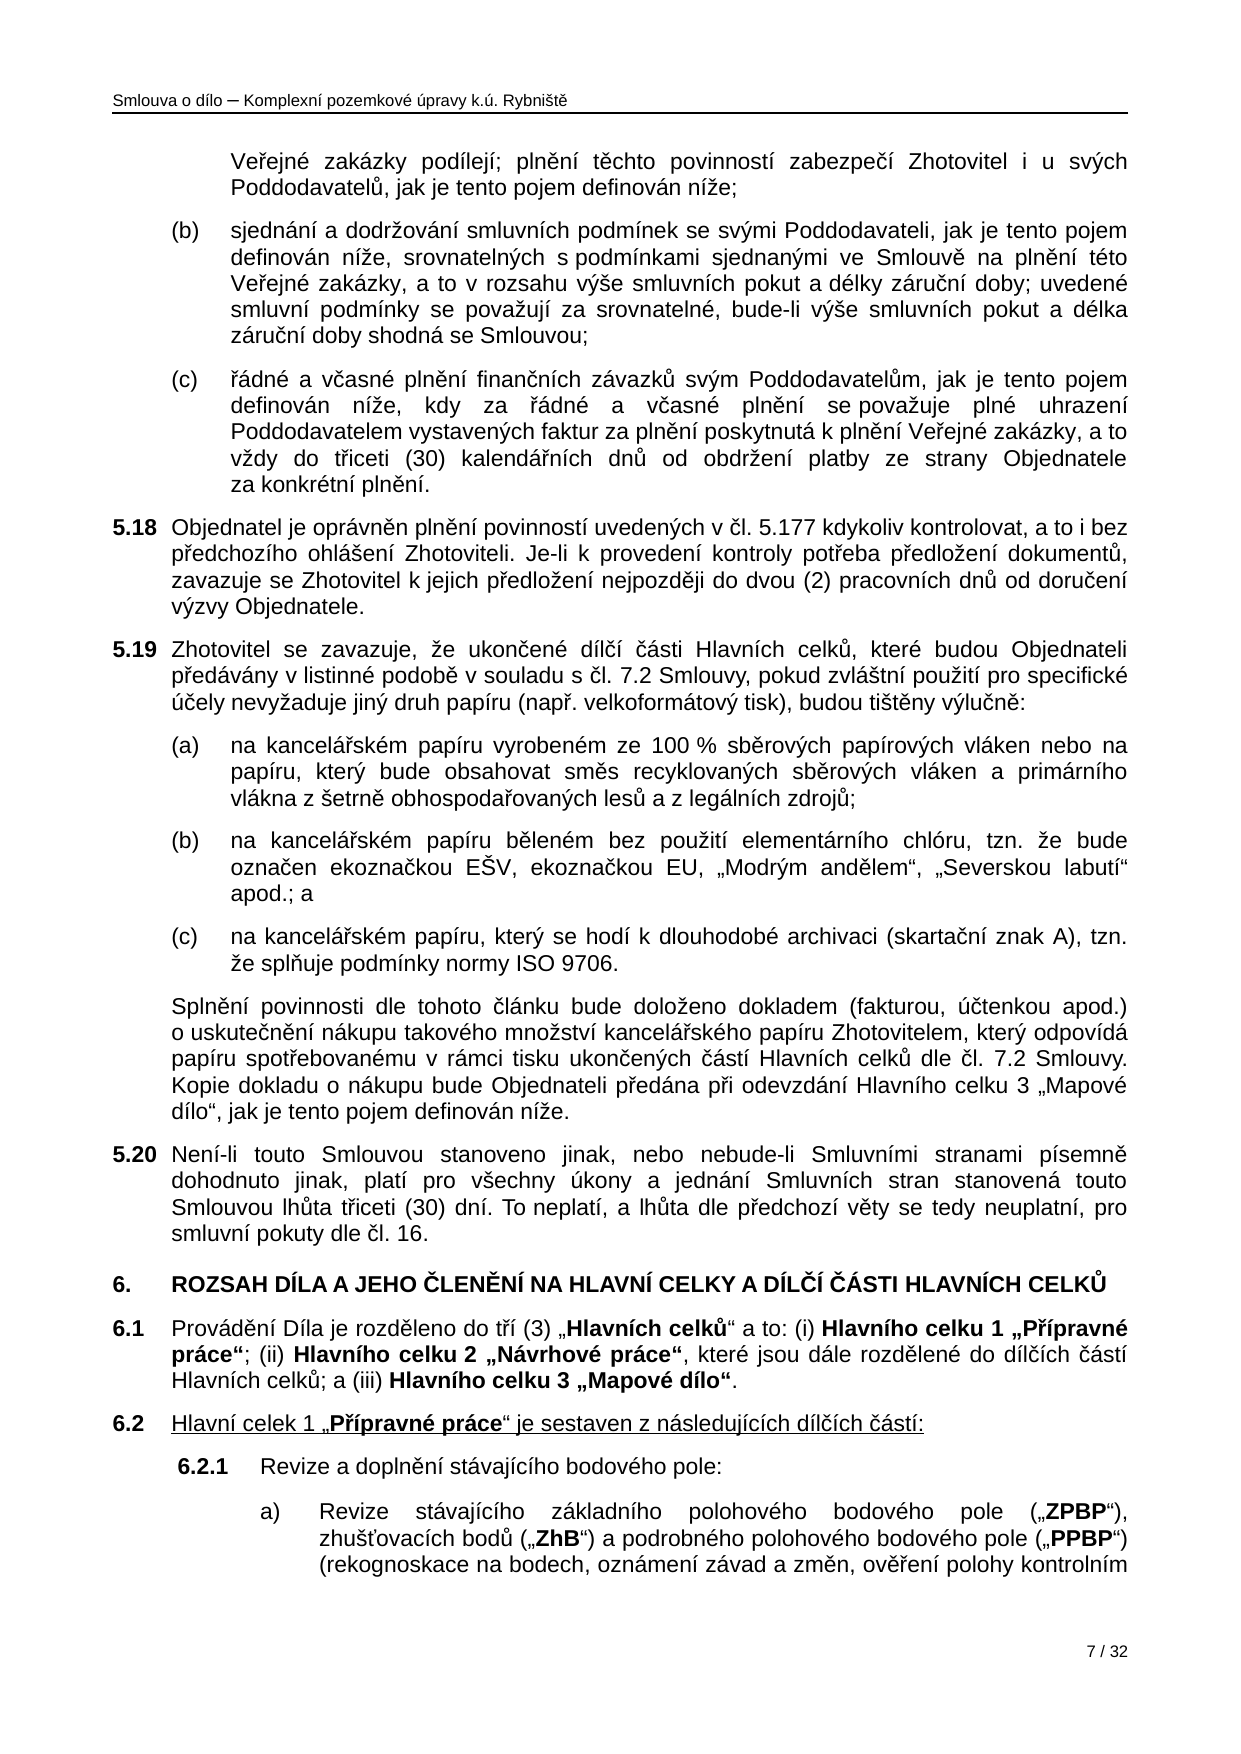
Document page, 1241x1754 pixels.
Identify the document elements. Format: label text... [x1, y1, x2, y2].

list Splnění povinnosti dle tohoto článku bude doloženo dokladem (fakturou, účtenkou apod.) o uskutečnění nákupu takového množství kancelářského papíru Zhotovitelem, který odpovídá papíru spotřebovanému v rámci tisku ukončených částí Hlavních celků dle čl. 7.2 Smlouvy. Kopie dokladu o nákupu bude Objednateli předána při odevzdání Hlavního celku 3 „Mapové dílo“, jak je tento pojem definován níže. [171, 993, 1128, 1124]
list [260, 1498, 1128, 1577]
list sjednání a dodržování smluvních podmínek se svými Poddodavateli, jak je tento pojem definován níže, srovnatelných s podmínkami sjednanými ve Smlouvě na plnění této Veřejné zakázky, a to v rozsahu výše smluvních pokut a délky záruční doby; uvedené smluvní podmínky se považují za srovnatelné, bude-li výše smluvních pokut a délka záruční doby shodná se Smlouvou; [171, 217, 1128, 349]
text Revize a doplnění stávajícího bodového pole: [177, 1453, 1128, 1479]
list na kancelářském papíru vyrobeném ze 100 % sběrových papírových vláken nebo na papíru, který bude obsahovat směs recyklovaných sběrových vláken a primárního vlákna z šetrně obhospodařovaných lesů a z legálních zdrojů; [171, 732, 1128, 811]
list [171, 148, 1128, 200]
text Provádění Díla je rozděleno do tří (3) „Hlavních celků“ a to: (i) Hlavního celku 1 „Přípravné práce“; (ii) Hlavního celku 2 „Návrhové práce“, které jsou dále rozdělené do dílčích částí Hlavních celků; a (iii) Hlavního celku 3 „Mapové dílo“. [112, 1314, 1128, 1393]
text Hlavní celek 1 „Přípravné práce“ je sestaven z následujících dílčích částí: [112, 1410, 1128, 1437]
text Rozsah díla a jeho členění na hlavní celky a dílčí části Hlavních celků [112, 1271, 1128, 1298]
list na kancelářském papíru běleném bez použití elementárního chlóru, tzn. že bude označen ekoznačkou EŠV, ekoznačkou EU, „Modrým andělem“, „Severskou labutí“ apod.; a [171, 827, 1128, 907]
text Zhotovitel se zavazuje, že ukončené dílčí části Hlavních celků, které budou Objednateli předávány v listinné podobě v souladu s čl. 7.2 Smlouvy, pokud zvláštní použití pro specifické účely nevyžaduje jiný druh papíru (např. velkoformátový tisk), budou tištěny výlučně: [112, 636, 1128, 715]
list řádné a včasné plnění finančních závazků svým Poddodavatelům, jak je tento pojem definován níže, kdy za řádné a včasné plnění se považuje plné uhrazení Poddodavatelem vystavených faktur za plnění poskytnutá k plnění Veřejné zakázky, a to vždy do třiceti (30) kalendářních dnů od obdržení platby ze strany Objednatele za konkrétní plnění. [171, 366, 1128, 497]
text Není-li touto Smlouvou stanoveno jinak, nebo nebude-li Smluvními stranami písemně dohodnuto jinak, platí pro všechny úkony a jednání Smluvních stran stanovená touto Smlouvou lhůta třiceti (30) dní. To neplatí, a lhůta dle předchozí věty se tedy neuplatní, pro smluvní pokuty dle čl. 16. [112, 1141, 1128, 1246]
text Objednatel je oprávněn plnění povinností uvedených v čl. 5.17 kdykoliv kontrolovat, a to i bez předchozího ohlášení Zhotoviteli. Je-li k provedení kontroly potřeba předložení dokumentů, zavazuje se Zhotovitel k jejich předložení nejpozději do dvou (2) pracovních dnů od doručení výzvy Objednatele. [112, 514, 1128, 619]
list na kancelářském papíru, který se hodí k dlouhodobé archivaci (skartační znak A), tzn. že splňuje podmínky normy ISO 9706. [171, 923, 1128, 976]
